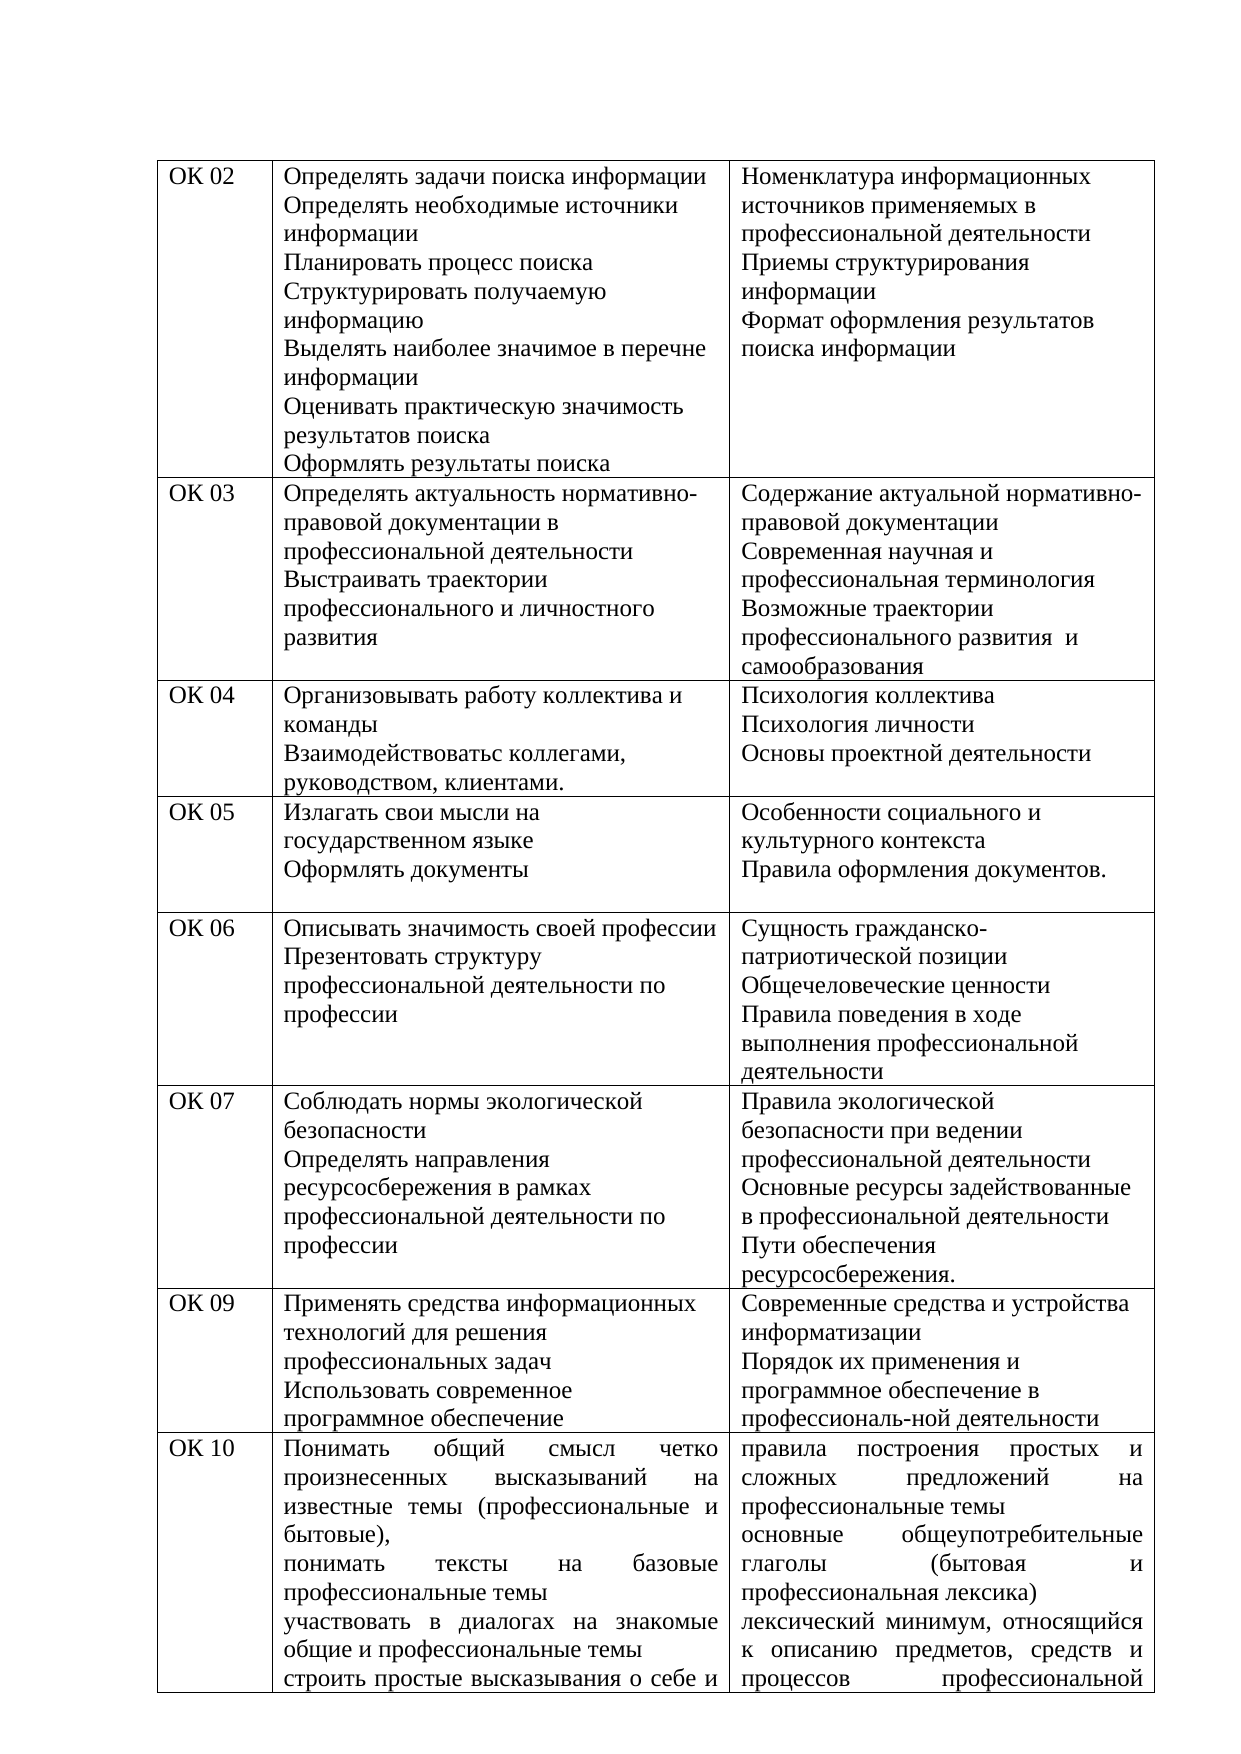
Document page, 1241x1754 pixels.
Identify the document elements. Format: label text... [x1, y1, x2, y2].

table_cell ОК 05 [158, 797, 272, 912]
table_cell Особенности социального и культурного контекста Правила оформления документов. [730, 797, 1154, 912]
table_cell Номенклатура информационных источников применяемых в профессиональной деятельности Приемы структурирования информации Формат оформления результатов поиска информации [730, 161, 1154, 477]
table_cell ОК 09 [158, 1289, 272, 1432]
table_cell ОК 10 [158, 1433, 272, 1692]
table_cell Определять актуальность нормативно-правовой документации в профессиональной деятельности Выстраивать траектории профессионального и личностного развития [273, 478, 729, 679]
table_cell Содержание актуальной нормативно-правовой документации Современная научная и профессиональная терминология Возможные траектории профессионального развития и самообразования [730, 478, 1154, 679]
table_cell ОК 06 [158, 913, 272, 1085]
table_cell ОК 02 [158, 161, 272, 477]
table_cell Описывать значимость своей профессии Презентовать структуру профессиональной деятельности по профессии [273, 913, 729, 1085]
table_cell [730, 1433, 1154, 1692]
table_cell ОК 07 [158, 1086, 272, 1287]
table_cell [273, 1433, 729, 1692]
table_cell Определять задачи поиска информации Определять необходимые источники информации Планировать процесс поиска Структурировать получаемую информацию Выделять наиболее значимое в перечне информации Оценивать практическую значимость результатов поиска Оформлять результаты поиска [273, 161, 729, 477]
table_cell Сущность гражданско-патриотической позиции Общечеловеческие ценности Правила поведения в ходе выполнения профессиональной деятельности [730, 913, 1154, 1085]
table_cell Организовывать работу коллектива и команды Взаимодействоватьс коллегами, руководством, клиентами. [273, 681, 729, 796]
table_cell Правила экологической безопасности при ведении профессиональной деятельности Основные ресурсы задействованные в профессиональной деятельности Пути обеспечения ресурсосбережения. [730, 1086, 1154, 1287]
table_cell Современные средства и устройства информатизации Порядок их применения и программное обеспечение в профессиональ-ной деятельности [730, 1289, 1154, 1432]
table_cell Излагать свои мысли на государственном языке Оформлять документы [273, 797, 729, 912]
table_cell Соблюдать нормы экологической безопасности Определять направления ресурсосбережения в рамках профессиональной деятельности по профессии [273, 1086, 729, 1287]
table_cell ОК 03 [158, 478, 272, 679]
table_cell Применять средства информационных технологий для решения профессиональных задач Использовать современное программное обеспечение [273, 1289, 729, 1432]
table_cell Психология коллектива Психология личности Основы проектной деятельности [730, 681, 1154, 796]
table_cell ОК 04 [158, 681, 272, 796]
